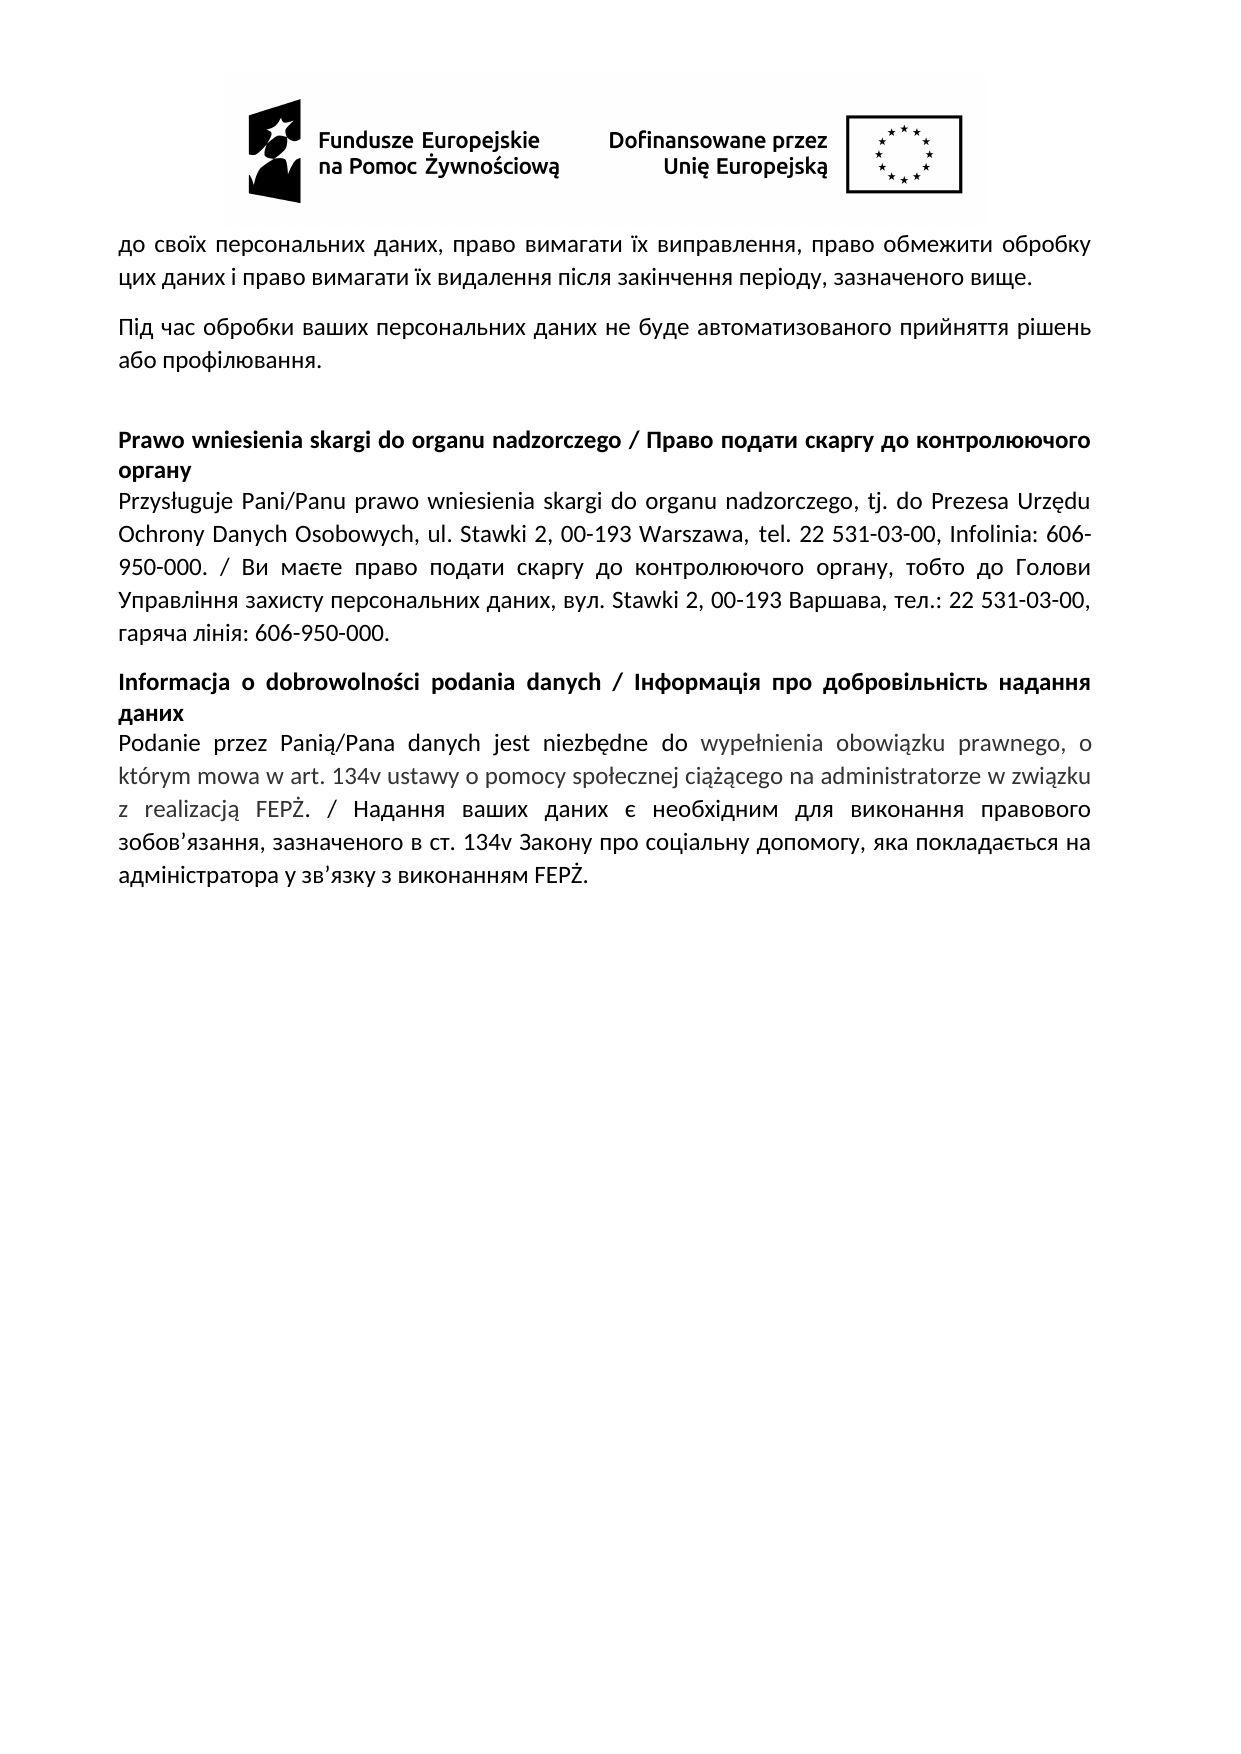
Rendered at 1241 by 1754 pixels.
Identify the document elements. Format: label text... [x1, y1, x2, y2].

text Informacja o dobrowolności podania danych / Інформація про добровільність надання даних [118, 666, 1093, 727]
text Prawo wniesienia skargi do organu nadzorczego / Право подати скаргу до контролюючого органу [118, 424, 1093, 485]
text Podanie przez Panią/Pana danych jest niezbędne do wypełnienia obowiązku prawnego, o którym mowa w art. 134v ustawy o pomocy społecznej ciążącego na administratorze w związku z realizacją FEPŻ. / Надання ваших даних є необхідним для виконання правового зобов’язання, зазначеного в ст. 134v Закону про соціальну допомогу, яка покладається на адміністратора у зв’язку з виконанням FEPŻ. [118, 727, 1093, 760]
text Podanie przez Panią/Pana danych jest niezbędne do wypełnienia obowiązku prawnego, o którym mowa w art. 134v ustawy o pomocy społecznej ciążącego na administratorze w związku z realizacją FEPŻ. / Надання ваших даних є необхідним для виконання правового зобов’язання, зазначеного в ст. 134v Закону про соціальну допомогу, яка покладається на адміністратора у зв’язку з виконанням FEPŻ. [118, 791, 1093, 889]
text Przysługuje Pani/Panu prawo wniesienia skargi do organu nadzorczego, tj. do Prezesa Urzędu Ochrony Danych Osobowych, ul. Stawki 2, 00-193 Warszawa, tel. 22 531-03-00, Infolinia: 606-950-000. / Ви маєте право подати скаргу до контролюючого органу, тобто до Голови Управління захисту персональних даних, вул. Stawki 2, 00-193 Варшава, тел.: 22 531-03-00, гаряча лінія: 606-950-000. [118, 485, 1093, 647]
picture [223, 73, 988, 229]
text Під час обробки ваших персональних даних не буде автоматизованого прийняття рішень або профілювання. [118, 311, 1093, 374]
